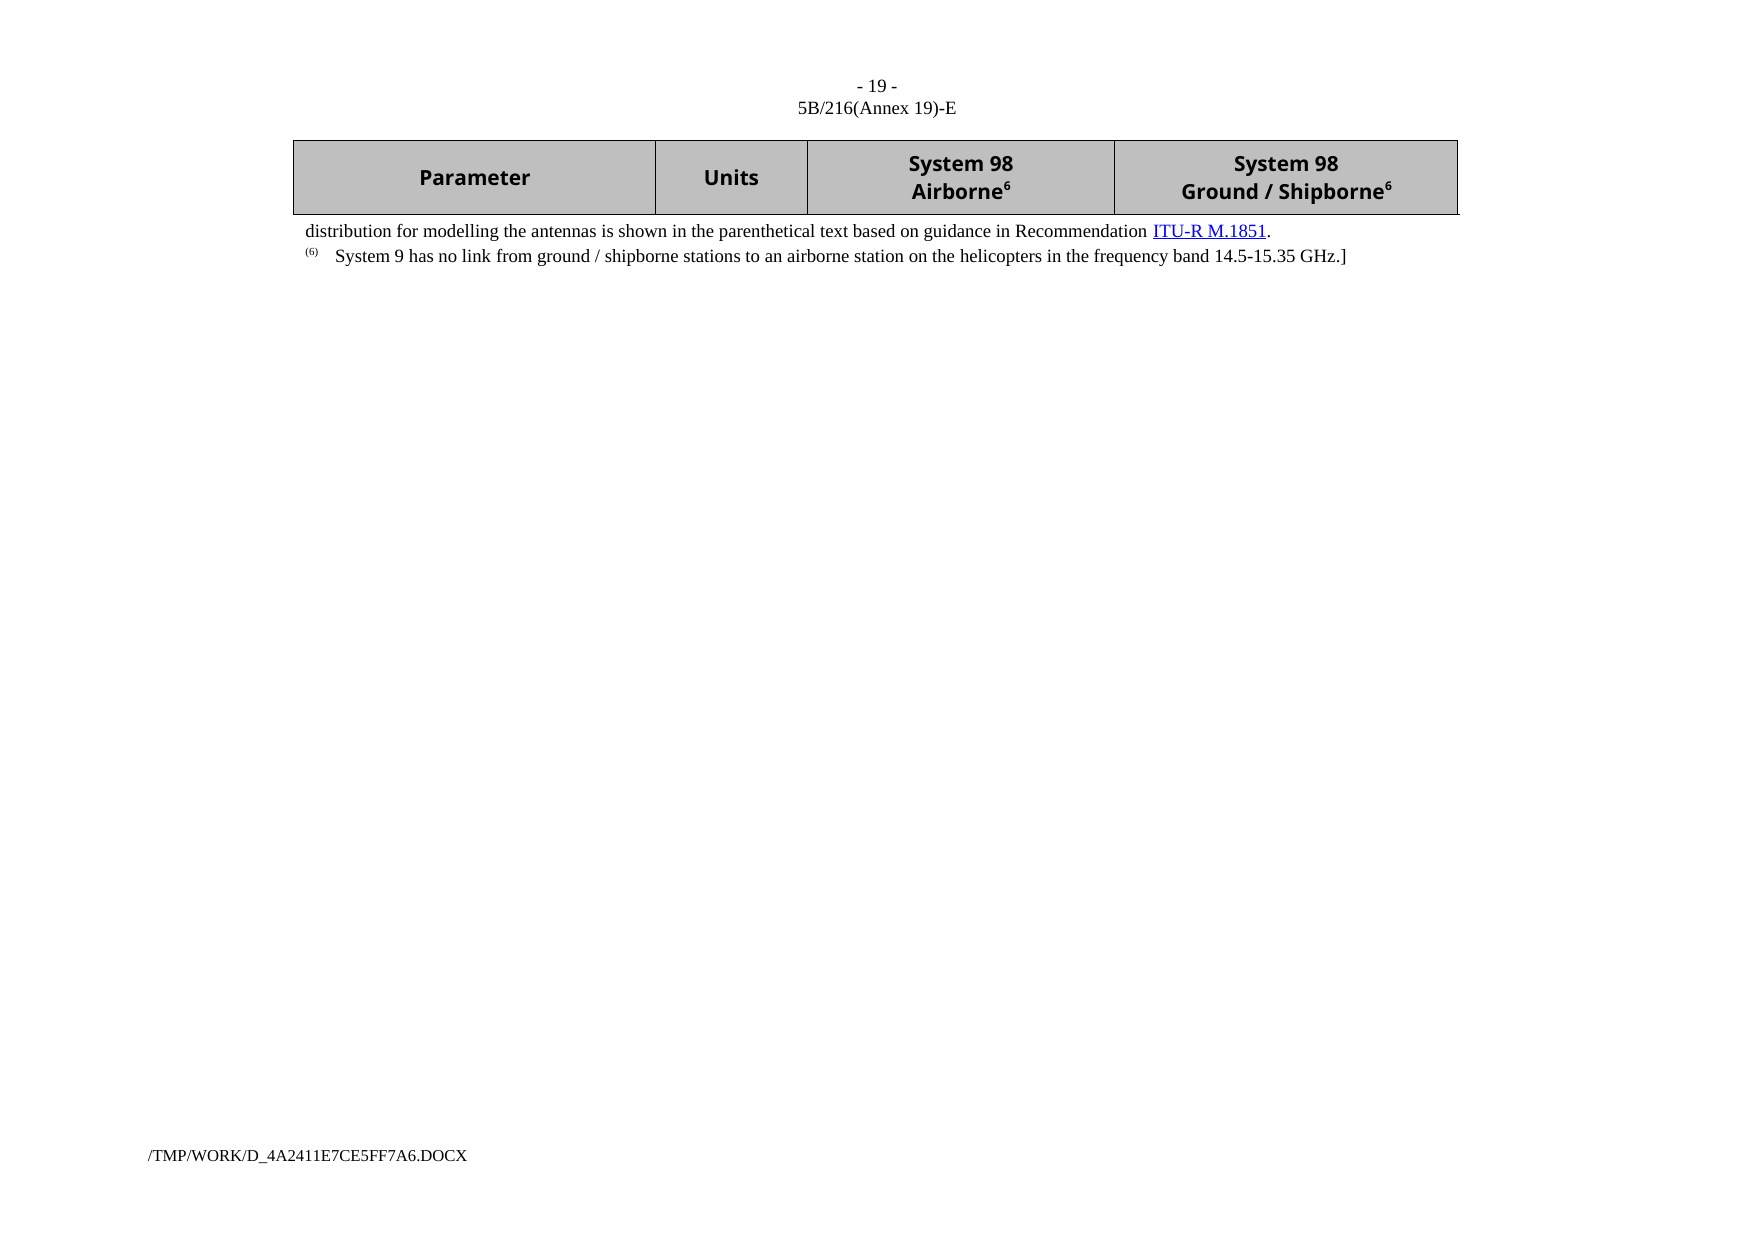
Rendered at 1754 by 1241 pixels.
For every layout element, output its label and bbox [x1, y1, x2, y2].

table_header [1115, 141, 1457, 214]
table_cell [294, 215, 1460, 271]
table_header [656, 141, 807, 214]
table_header [808, 141, 1114, 214]
table_header [294, 141, 655, 214]
